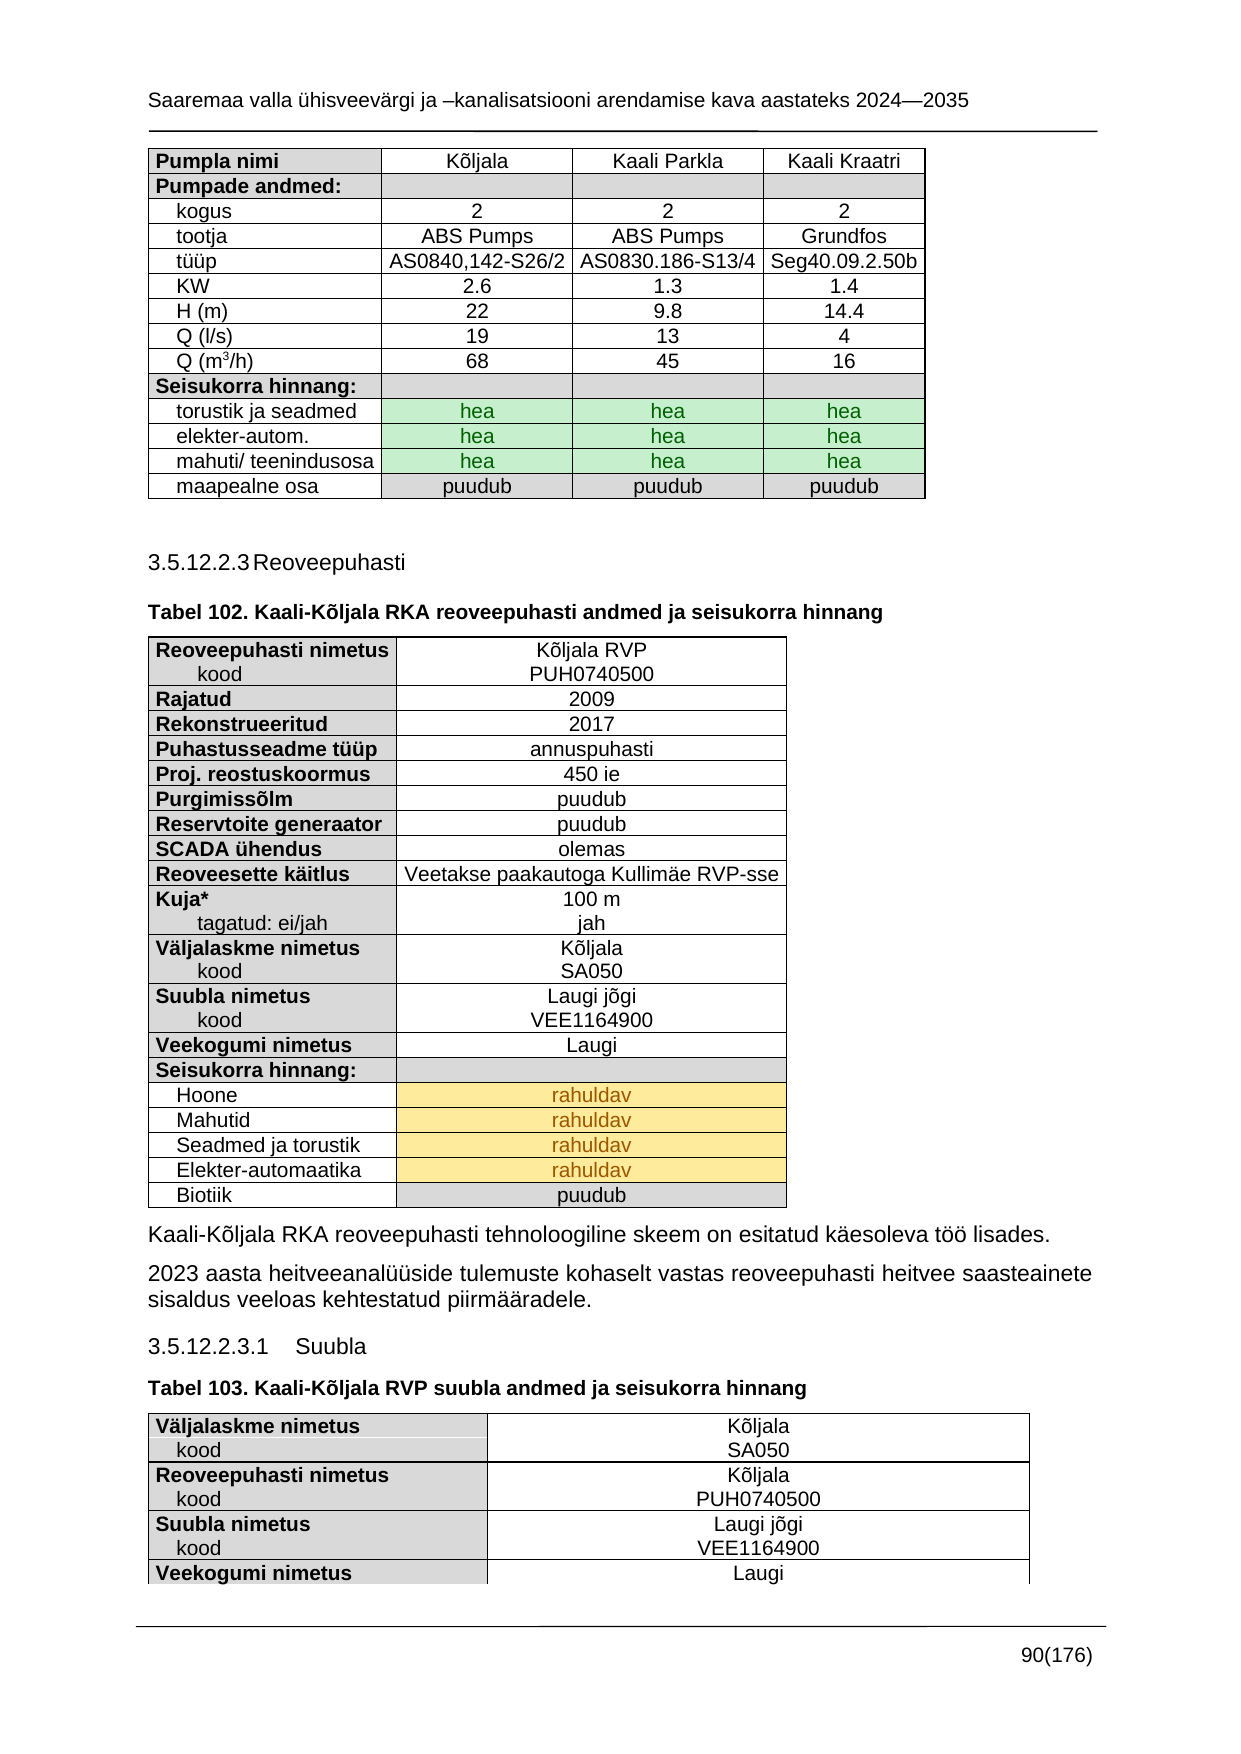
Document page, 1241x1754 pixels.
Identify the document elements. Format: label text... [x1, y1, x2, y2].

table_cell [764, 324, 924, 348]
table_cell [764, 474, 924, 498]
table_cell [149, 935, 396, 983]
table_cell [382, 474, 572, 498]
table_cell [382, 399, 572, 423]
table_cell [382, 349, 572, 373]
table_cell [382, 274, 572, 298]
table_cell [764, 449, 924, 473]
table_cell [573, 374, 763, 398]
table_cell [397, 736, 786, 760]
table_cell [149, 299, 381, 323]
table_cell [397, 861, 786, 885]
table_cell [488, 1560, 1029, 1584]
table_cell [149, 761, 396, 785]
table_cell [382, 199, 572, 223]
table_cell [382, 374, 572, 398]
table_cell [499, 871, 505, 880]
text Kaali-Kõljala RKA reoveepuhasti tehnoloogiline skeem on esitatud käesoleva töö lisades. [148, 1221, 1093, 1247]
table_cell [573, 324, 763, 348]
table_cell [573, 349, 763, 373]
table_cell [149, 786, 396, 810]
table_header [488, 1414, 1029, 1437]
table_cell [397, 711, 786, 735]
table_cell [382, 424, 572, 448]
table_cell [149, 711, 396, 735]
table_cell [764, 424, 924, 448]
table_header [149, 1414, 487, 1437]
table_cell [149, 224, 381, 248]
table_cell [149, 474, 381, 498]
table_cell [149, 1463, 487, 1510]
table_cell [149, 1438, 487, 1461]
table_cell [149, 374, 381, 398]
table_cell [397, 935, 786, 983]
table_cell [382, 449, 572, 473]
text Tabel 102. Kaali-Kõljala RKA reoveepuhasti andmed ja seisukorra hinnang [148, 600, 1093, 624]
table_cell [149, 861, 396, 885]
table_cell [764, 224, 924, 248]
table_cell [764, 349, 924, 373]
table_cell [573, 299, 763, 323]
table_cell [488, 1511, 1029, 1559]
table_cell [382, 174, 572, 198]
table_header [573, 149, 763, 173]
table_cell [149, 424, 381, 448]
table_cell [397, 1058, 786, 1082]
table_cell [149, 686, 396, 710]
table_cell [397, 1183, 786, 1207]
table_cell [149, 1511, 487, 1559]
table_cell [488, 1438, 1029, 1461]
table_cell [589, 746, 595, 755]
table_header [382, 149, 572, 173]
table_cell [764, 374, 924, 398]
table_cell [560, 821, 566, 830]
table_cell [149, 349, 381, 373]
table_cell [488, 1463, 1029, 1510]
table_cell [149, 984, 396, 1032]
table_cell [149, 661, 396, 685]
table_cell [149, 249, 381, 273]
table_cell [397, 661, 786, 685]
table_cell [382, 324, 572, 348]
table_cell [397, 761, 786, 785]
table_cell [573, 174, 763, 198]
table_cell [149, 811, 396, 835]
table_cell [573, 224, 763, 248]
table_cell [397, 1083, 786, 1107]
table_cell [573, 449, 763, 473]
subtitle Suubla [148, 1333, 1093, 1359]
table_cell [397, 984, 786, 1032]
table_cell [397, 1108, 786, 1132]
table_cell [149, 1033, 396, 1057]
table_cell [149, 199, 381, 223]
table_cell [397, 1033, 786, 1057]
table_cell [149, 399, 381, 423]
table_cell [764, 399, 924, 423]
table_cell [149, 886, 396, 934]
text 2023 aasta heitveeanalüüside tulemuste kohaselt vastas reoveepuhasti heitvee saasteainete sisaldus veeloas kehtestatud piirmääradele. [148, 1260, 1093, 1312]
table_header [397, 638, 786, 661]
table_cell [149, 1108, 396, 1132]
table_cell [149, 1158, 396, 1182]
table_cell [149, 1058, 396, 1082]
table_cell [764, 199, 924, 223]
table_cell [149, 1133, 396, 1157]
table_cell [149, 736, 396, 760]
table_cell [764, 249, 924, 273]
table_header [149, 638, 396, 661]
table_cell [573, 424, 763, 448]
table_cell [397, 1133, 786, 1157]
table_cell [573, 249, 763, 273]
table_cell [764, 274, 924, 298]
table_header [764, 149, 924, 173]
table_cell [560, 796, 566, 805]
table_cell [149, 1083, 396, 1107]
text Tabel 103. Kaali-Kõljala RVP suubla andmed ja seisukorra hinnang [148, 1376, 1093, 1400]
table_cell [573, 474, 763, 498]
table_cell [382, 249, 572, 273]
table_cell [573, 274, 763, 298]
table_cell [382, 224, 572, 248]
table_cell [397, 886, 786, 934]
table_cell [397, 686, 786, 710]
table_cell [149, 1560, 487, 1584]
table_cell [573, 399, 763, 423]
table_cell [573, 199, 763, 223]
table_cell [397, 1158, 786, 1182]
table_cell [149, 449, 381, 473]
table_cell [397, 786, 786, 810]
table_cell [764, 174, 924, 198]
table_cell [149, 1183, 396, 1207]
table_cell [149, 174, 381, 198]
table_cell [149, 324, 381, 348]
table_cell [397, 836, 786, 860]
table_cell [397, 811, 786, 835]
subtitle Reoveepuhasti [148, 549, 1093, 575]
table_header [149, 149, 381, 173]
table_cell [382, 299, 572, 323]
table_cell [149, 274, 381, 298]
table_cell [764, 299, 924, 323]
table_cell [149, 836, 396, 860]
